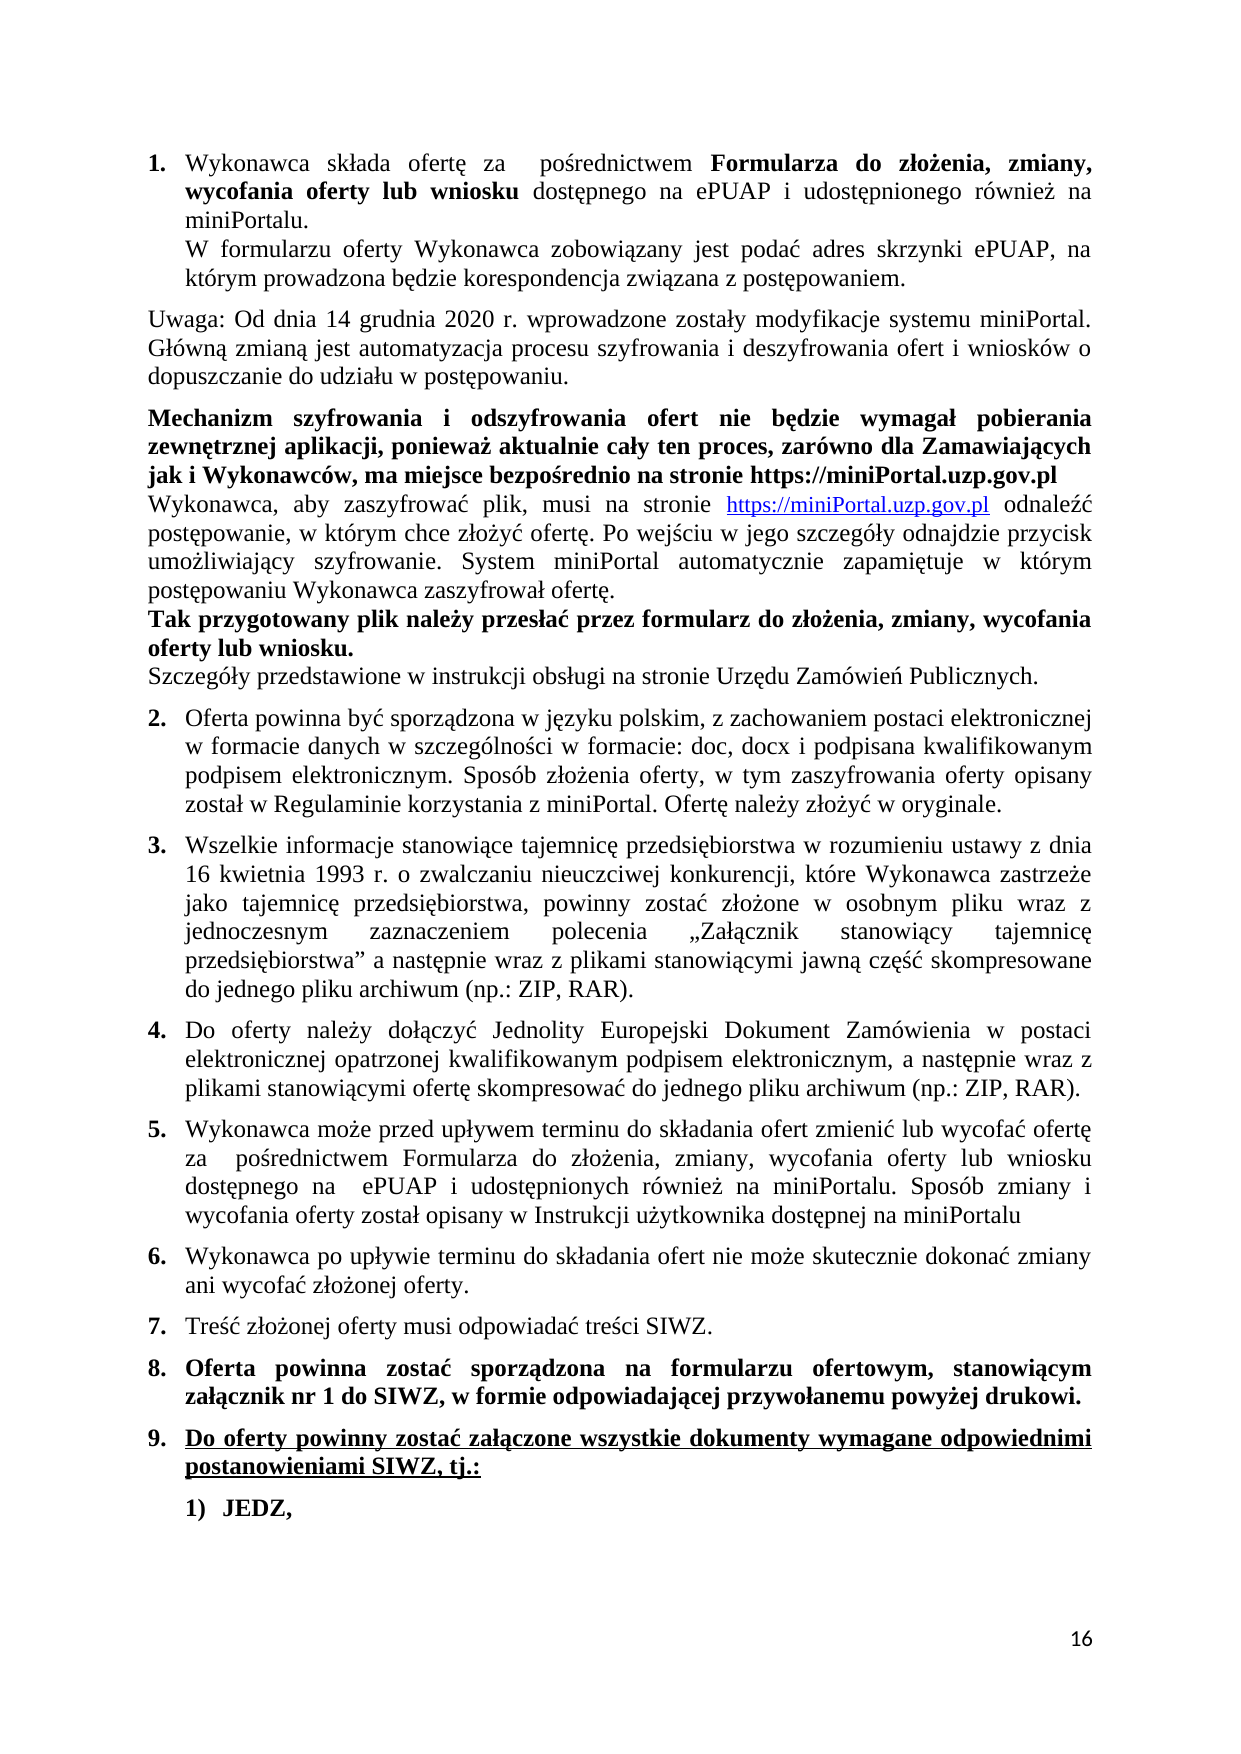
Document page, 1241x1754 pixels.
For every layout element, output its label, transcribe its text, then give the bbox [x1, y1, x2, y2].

list Wykonawca może przed upływem terminu do składania ofert zmienić lub wycofać ofertę za pośrednictwem Formularza do złożenia, zmiany, wycofania oferty lub wniosku dostępnego na ePUAP i udostępnionych również na miniPortalu. Sposób zmiany i wycofania oferty został opisany w Instrukcji użytkownika dostępnej na miniPortalu [148, 1114, 1093, 1229]
list Wszelkie informacje stanowiące tajemnicę przedsiębiorstwa w rozumieniu ustawy z dnia 16 kwietnia 1993 r. o zwalczaniu nieuczciwej konkurencji, które Wykonawca zastrzeże jako tajemnicę przedsiębiorstwa, powinny zostać złożone w osobnym pliku wraz z jednoczesnym zaznaczeniem polecenia „Załącznik stanowiący tajemnicę przedsiębiorstwa” a następnie wraz z plikami stanowiącymi jawną część skompresowane do jednego pliku archiwum (np.: ZIP, RAR). [148, 830, 1093, 1003]
list Oferta powinna zostać sporządzona na formularzu ofertowym, stanowiącym załącznik nr 1 do SIWZ, w formie odpowiadającej przywołanemu powyżej drukowi. [148, 1353, 1093, 1410]
text Szczegóły przedstawione w instrukcji obsługi na stronie Urzędu Zamówień Publicznych. [148, 661, 1093, 690]
list Wykonawca składa ofertę za pośrednictwem Formularza do złożenia, zmiany, wycofania oferty lub wniosku dostępnego na ePUAP i udostępnionego również na miniPortalu. W formularzu oferty Wykonawca zobowiązany jest podać adres skrzynki ePUAP, na którym prowadzona będzie korespondencja związana z postępowaniem. [148, 148, 1093, 291]
text Uwaga: Od dnia 14 grudnia 2020 r. wprowadzone zostały modyfikacje systemu miniPortal. Główną zmianą jest automatyzacja procesu szyfrowania i deszyfrowania ofert i wniosków o dopuszczanie do udziału w postępowaniu. [148, 304, 1093, 390]
text Mechanizm szyfrowania i odszyfrowania ofert nie będzie wymagał pobierania zewnętrznej aplikacji, ponieważ aktualnie cały ten proces, zarówno dla Zamawiających jak i Wykonawców, ma miejsce bezpośrednio na stronie https://miniPortal.uzp.gov.pl [148, 403, 1093, 489]
list Oferta powinna być sporządzona w języku polskim, z zachowaniem postaci elektronicznej w formacie danych w szczególności w formacie: doc, docx i podpisana kwalifikowanym podpisem elektronicznym. Sposób złożenia oferty, w tym zaszyfrowania oferty opisany został w Regulaminie korzystania z miniPortal. Ofertę należy złożyć w oryginale. [148, 703, 1093, 818]
text Tak przygotowany plik należy przesłać przez formularz do złożenia, zmiany, wycofania oferty lub wniosku. [148, 604, 1093, 661]
text Wykonawca, aby zaszyfrować plik, musi na stronie https://miniPortal.uzp.gov.pl odnaleźć postępowanie, w którym chce złożyć ofertę. Po wejściu w jego szczegóły odnajdzie przycisk umożliwiający szyfrowanie. System miniPortal automatycznie zapamiętuje w którym postępowaniu Wykonawca zaszyfrował ofertę. [148, 489, 1093, 604]
list Wykonawca po upływie terminu do składania ofert nie może skutecznie dokonać zmiany ani wycofać złożonej oferty. [148, 1241, 1093, 1299]
list Treść złożonej oferty musi odpowiadać treści SIWZ. [148, 1311, 1093, 1340]
list JEDZ, [185, 1493, 1093, 1521]
list Do oferty należy dołączyć Jednolity Europejski Dokument Zamówienia w postaci elektronicznej opatrzonej kwalifikowanym podpisem elektronicznym, a następnie wraz z plikami stanowiącymi ofertę skompresować do jednego pliku archiwum (np.: ZIP, RAR). [148, 1015, 1093, 1101]
list Do oferty powinny zostać załączone wszystkie dokumenty wymagane odpowiednimi postanowieniami SIWZ, tj.: [148, 1423, 1093, 1480]
